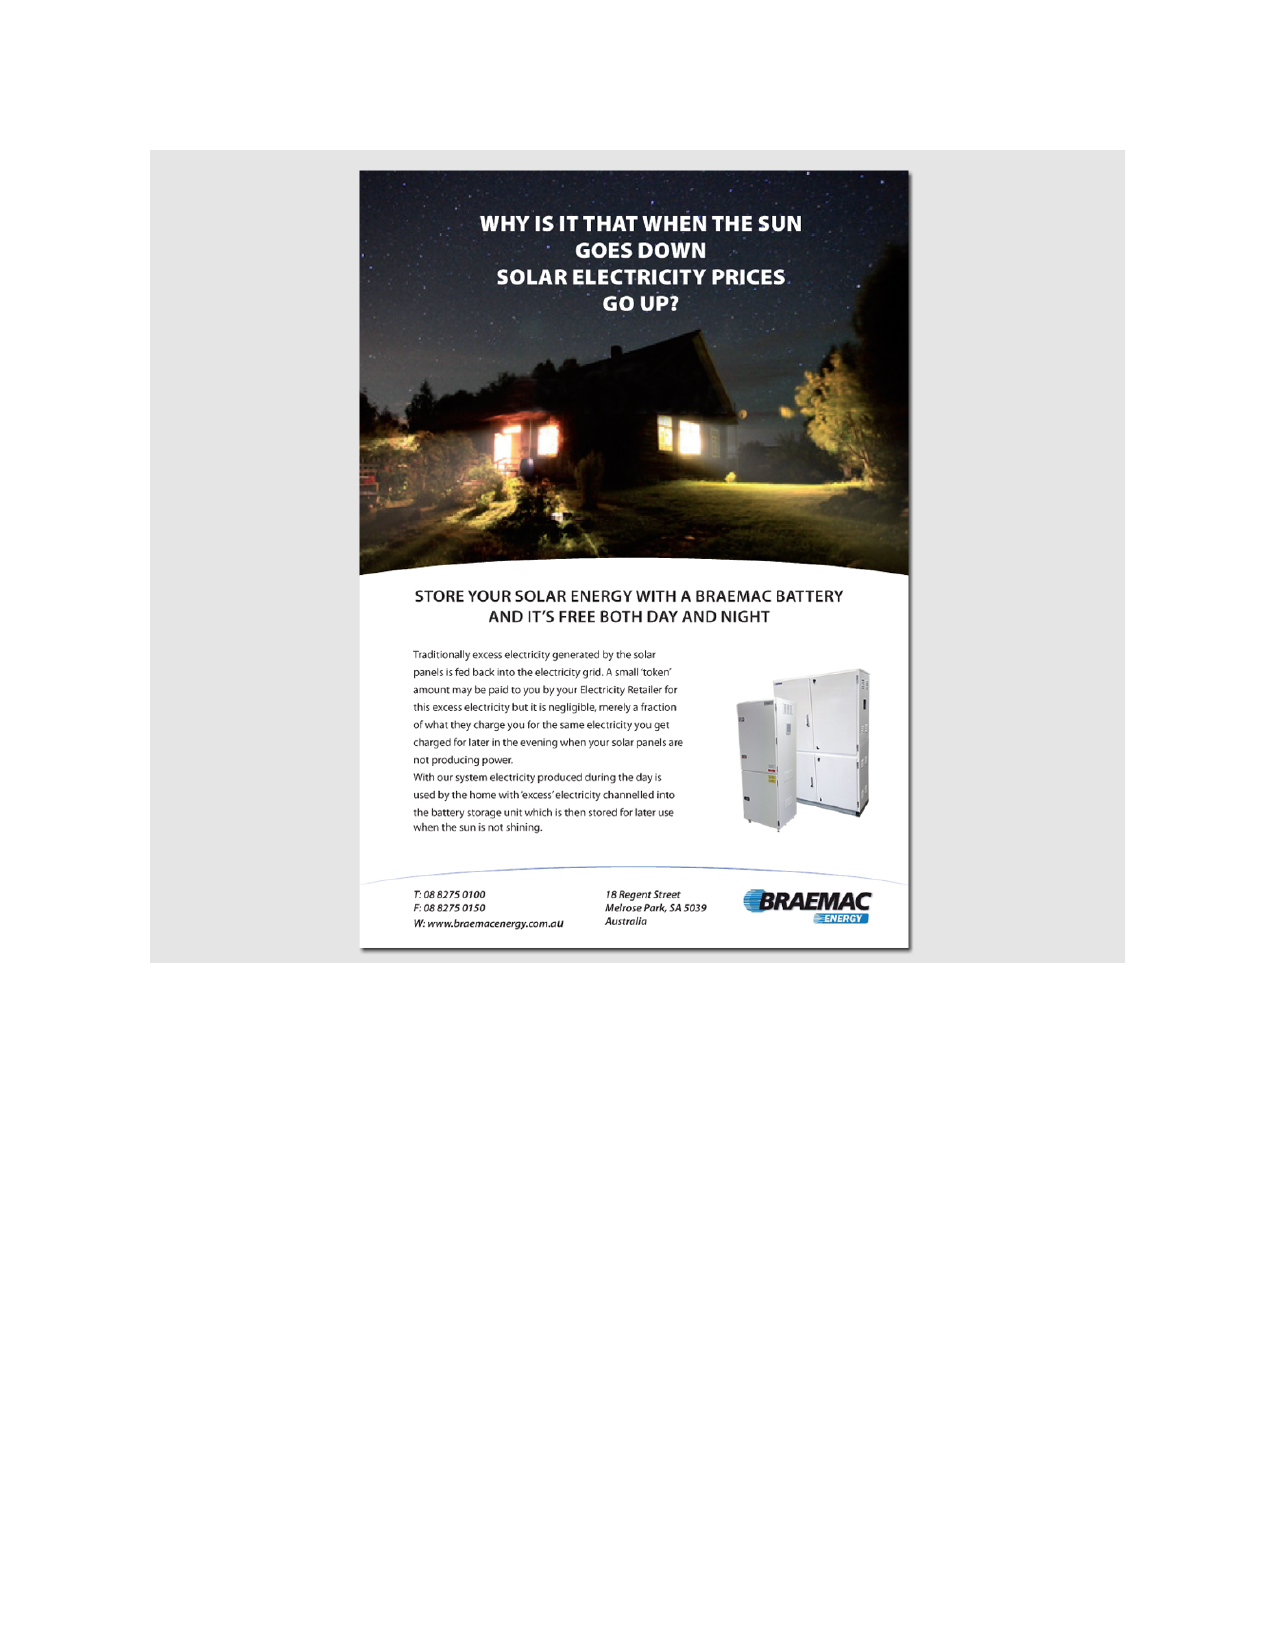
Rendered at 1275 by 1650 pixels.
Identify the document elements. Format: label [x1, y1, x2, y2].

picture [150, 150, 1125, 963]
